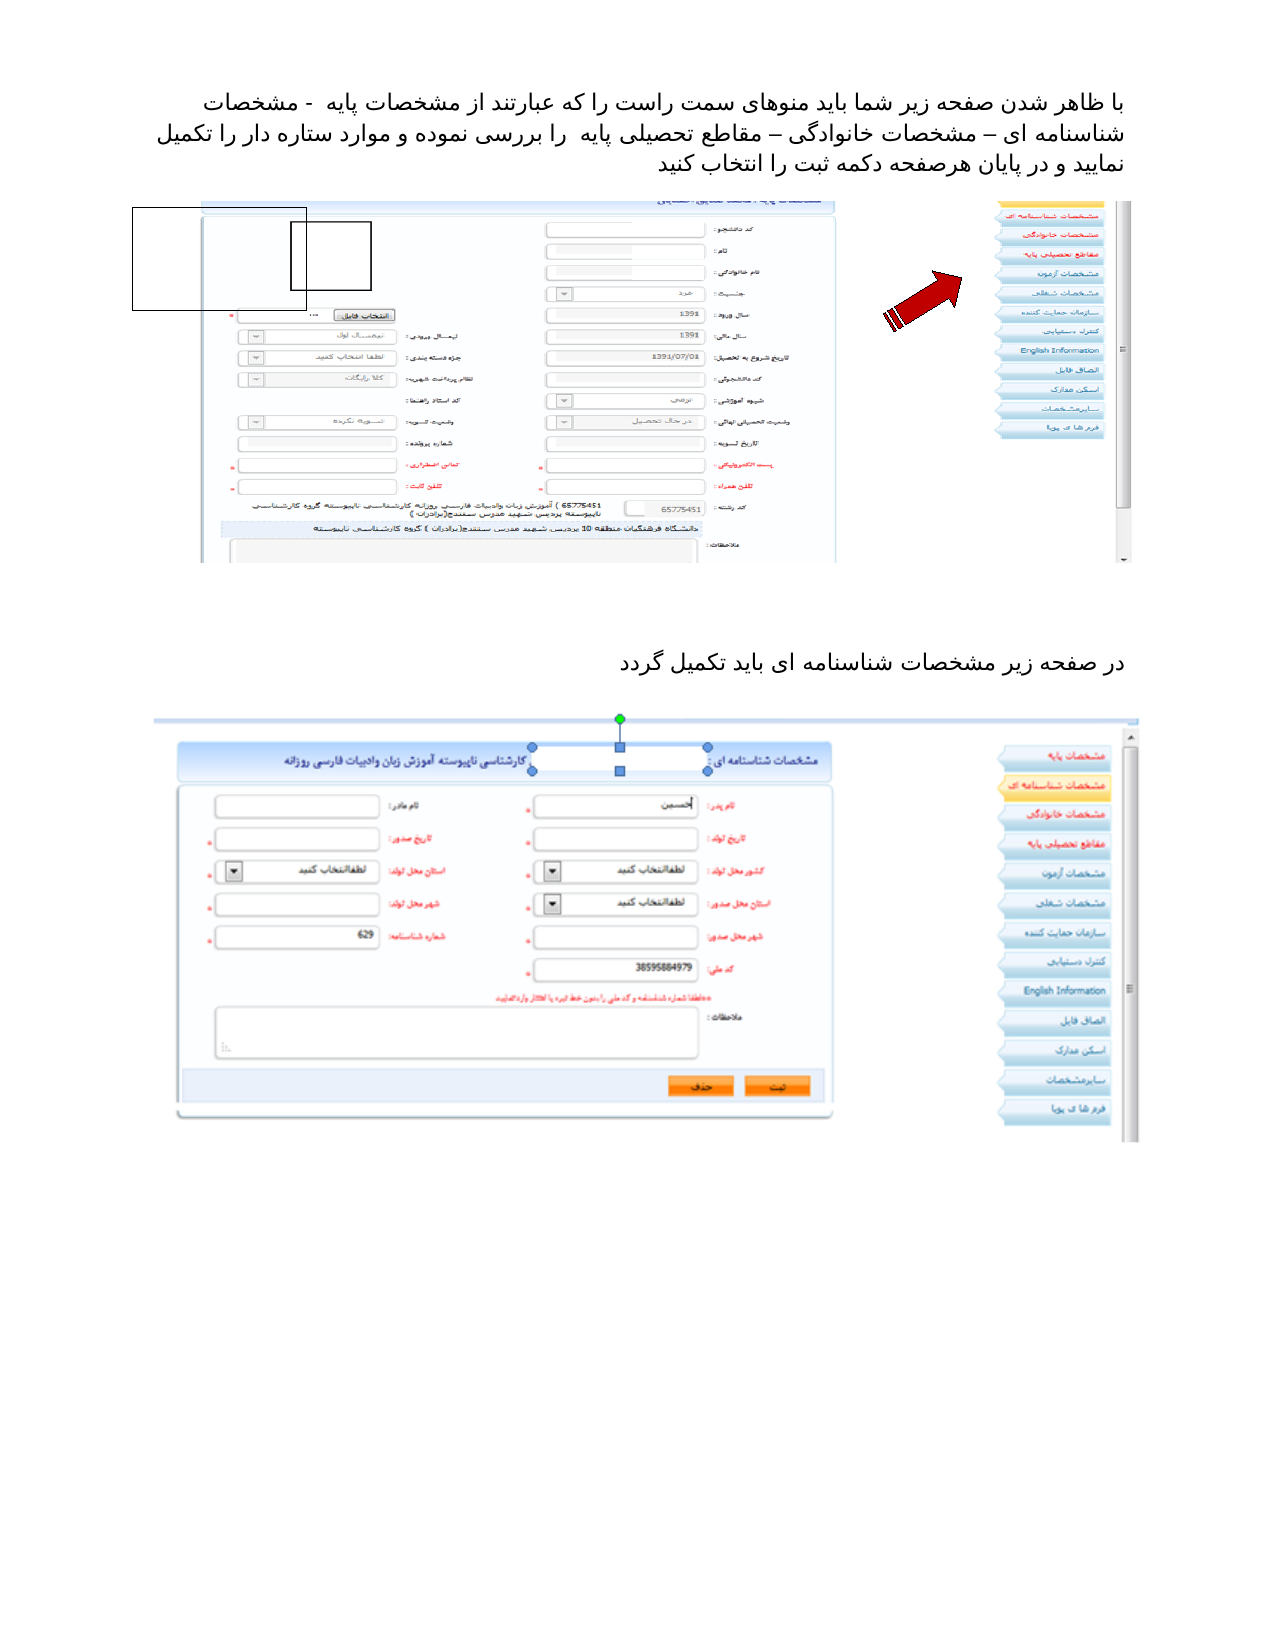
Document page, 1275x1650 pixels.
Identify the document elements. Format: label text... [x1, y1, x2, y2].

picture [150, 208, 306, 310]
picture [150, 700, 1163, 1163]
picture [150, 201, 1155, 572]
text در صفحه زیر مشخصات شناسنامه ای باید تکمیل گردد [150, 649, 1125, 676]
text با ظاهر شدن صفحه زیر شما باید منوهای سمت راست را که عبارتند از مشخصات پایه - مشخصات شناسنامه ای – مشخصات خانوادگی – مقاطع تحصیلی پایه را بررسی نموده و موارد ستاره دار را تکمیل نمایید و در پایان هرصفحه دکمه ثبت را انتخاب کنید [150, 89, 1125, 177]
